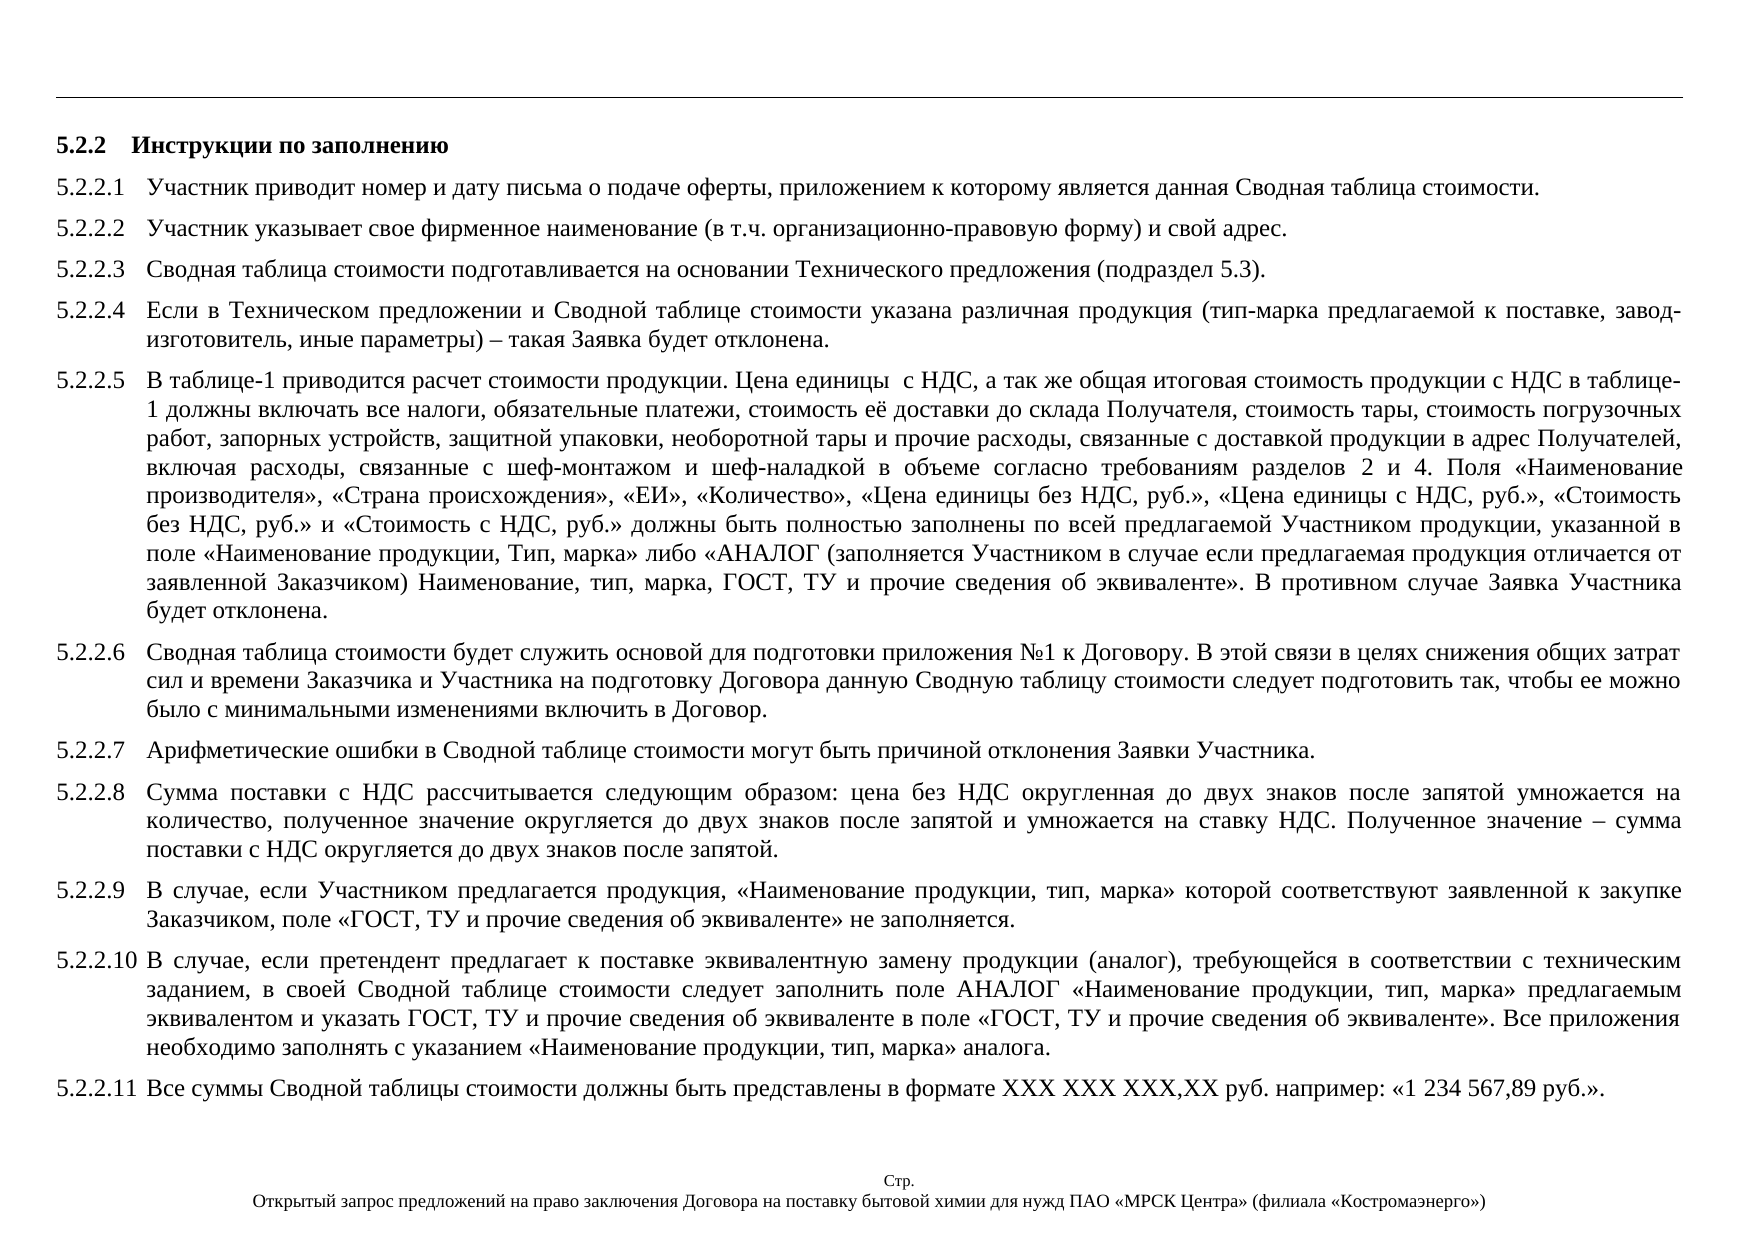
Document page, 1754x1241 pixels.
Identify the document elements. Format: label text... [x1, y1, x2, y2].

list В случае, если Участником предлагается продукция, «Наименование продукции, тип, марка» которой соответствуют заявленной к закупке Заказчиком, поле «ГОСТ, ТУ и прочие сведения об эквиваленте» не заполняется. [56, 876, 1683, 933]
list Участник указывает свое фирменное наименование (в т.ч. организационно-правовую форму) и свой адрес. [56, 213, 1683, 242]
list Участник приводит номер и дату письма о подаче оферты, приложением к которому является данная Сводная таблица стоимости. [56, 172, 1683, 201]
list В случае, если претендент предлагает к поставке эквивалентную замену продукции (аналог), требующейся в соответствии с техническим заданием, в своей Сводной таблице стоимости следует заполнить поле АНАЛОГ «Наименование продукции, тип, марка» предлагаемым эквивалентом и указать ГОСТ, ТУ и прочие сведения об эквиваленте в поле «ГОСТ, ТУ и прочие сведения об эквиваленте». Все приложения необходимо заполнять с указанием «Наименование продукции, тип, марка» аналога. [56, 946, 1683, 1061]
subtitle Инструкции по заполнению [56, 131, 1683, 159]
list Если в Техническом предложении и Сводной таблице стоимости указана различная продукция (тип-марка предлагаемой к поставке, завод-изготовитель, иные параметры) – такая Заявка будет отклонена. [56, 296, 1683, 353]
list Все суммы Сводной таблицы стоимости должны быть представлены в формате XXX XXX XXX,XX руб. например: «1 234 567,89 руб.». [56, 1073, 1683, 1102]
list Сводная таблица стоимости подготавливается на основании Технического предложения (подраздел 5.3). [56, 254, 1683, 283]
list Сводная таблица стоимости будет служить основой для подготовки приложения №1 к Договору. В этой связи в целях снижения общих затрат сил и времени Заказчика и Участника на подготовку Договора данную Сводную таблицу стоимости следует подготовить так, чтобы ее можно было с минимальными изменениями включить в Договор. [56, 637, 1683, 723]
list Арифметические ошибки в Сводной таблице стоимости могут быть причиной отклонения Заявки Участника. [56, 736, 1683, 764]
list Сумма поставки с НДС рассчитывается следующим образом: цена без НДС округленная до двух знаков после запятой умножается на количество, полученное значение округляется до двух знаков после запятой и умножается на ставку НДС. Полученное значение – сумма поставки с НДС округляется до двух знаков после запятой. [56, 777, 1683, 863]
list В таблице-1 приводится расчет стоимости продукции. Цена единицы с НДС, а так же общая итоговая стоимость продукции с НДС в таблице-1 должны включать все налоги, обязательные платежи, стоимость её доставки до склада Получателя, стоимость тары, стоимость погрузочных работ, запорных устройств, защитной упаковки, необоротной тары и прочие расходы, связанные с доставкой продукции в адрес Получателей, включая расходы, связанные с шеф-монтажом и шеф-наладкой в объеме согласно требованиям разделов 2 и 4. Поля «Наименование производителя», «Страна происхождения», «ЕИ», «Количество», «Цена единицы без НДС, руб.», «Цена единицы с НДС, руб.», «Стоимость без НДС, руб.» и «Стоимость с НДС, руб.» должны быть полностью заполнены по всей предлагаемой Участником продукции, указанной в поле «Наименование продукции, Тип, марка» либо «АНАЛОГ (заполняется Участником в случае если предлагаемая продукция отличается от заявленной Заказчиком) Наименование, тип, марка, ГОСТ, ТУ и прочие сведения об эквиваленте». В противном случае Заявка Участника будет отклонена. [56, 366, 1683, 624]
